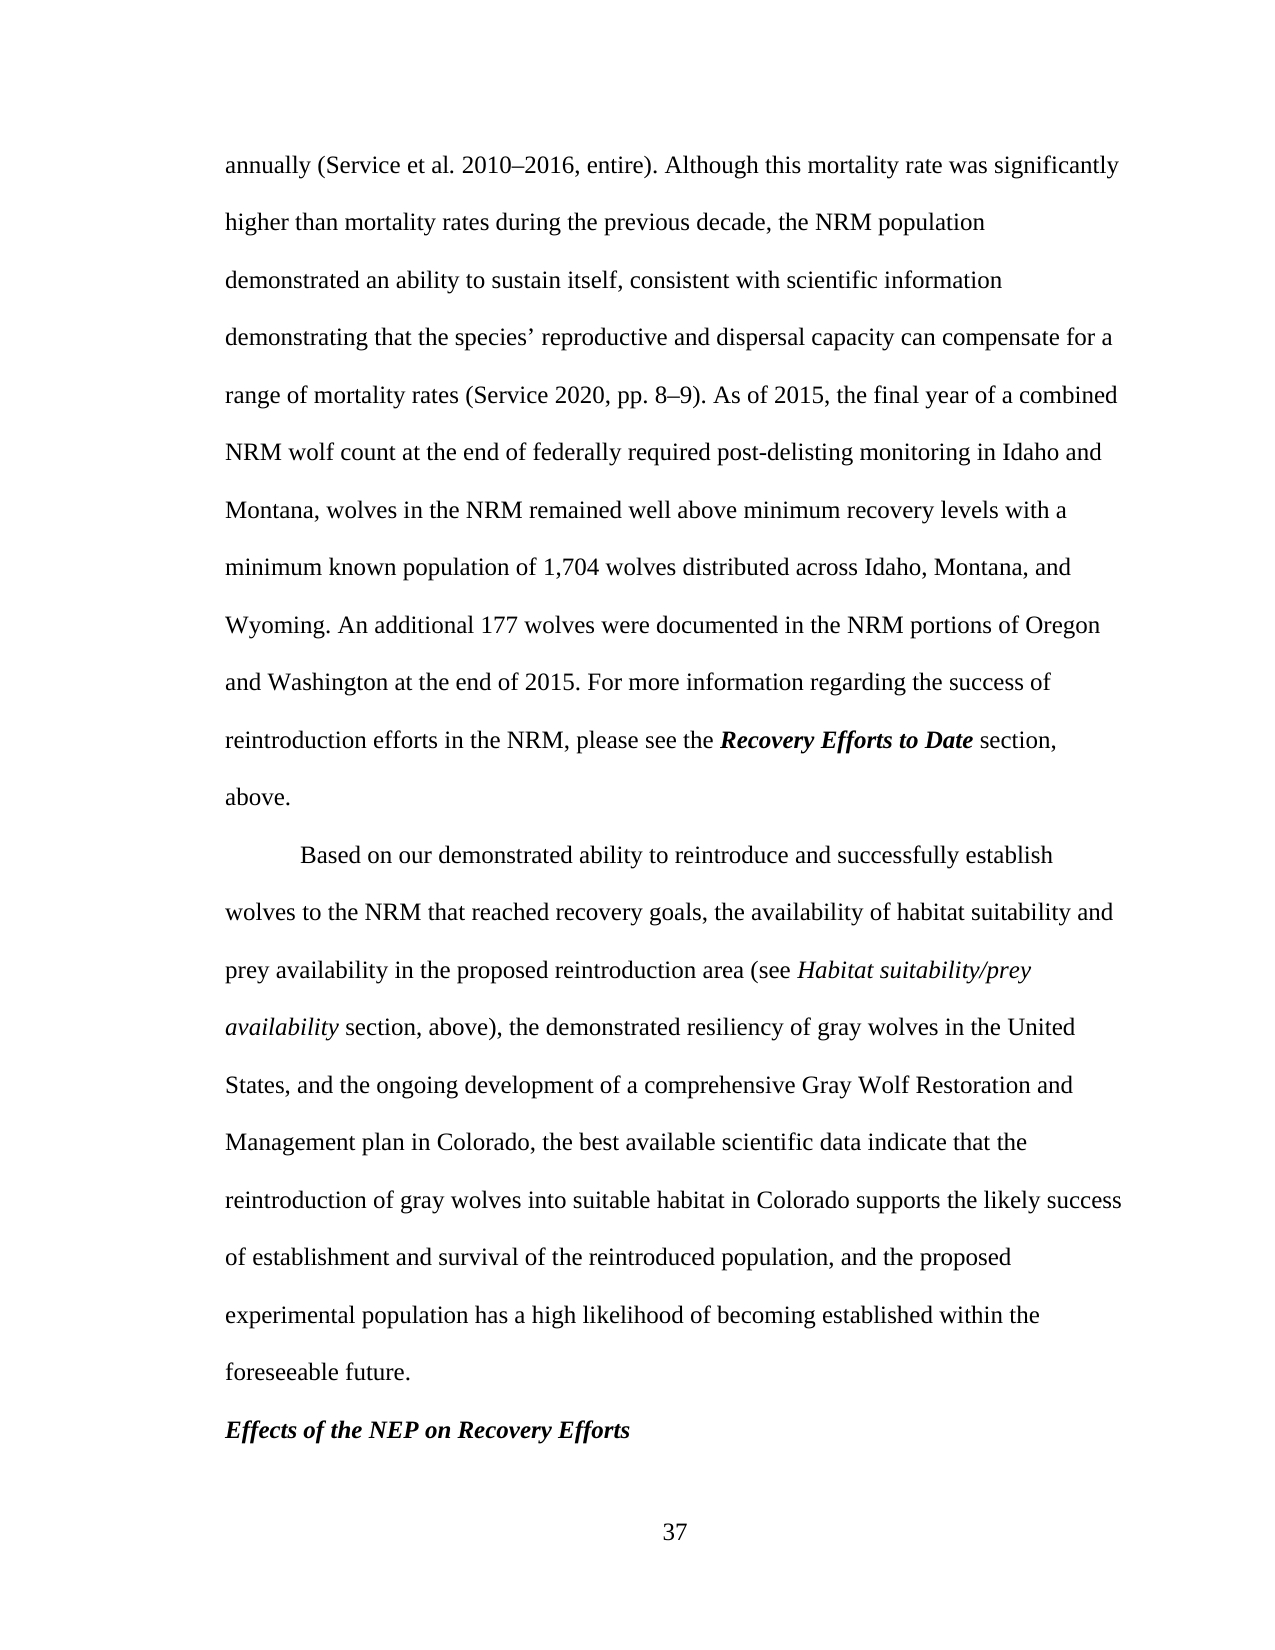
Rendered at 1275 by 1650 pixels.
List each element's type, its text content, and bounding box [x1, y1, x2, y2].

text Effects of the NEP on Recovery Efforts [225, 1415, 1125, 1444]
text Based on our demonstrated ability to reintroduce and successfully establish wolves to the NRM that reached recovery goals, the availability of habitat suitability and prey availability in the proposed reintroduction area (see Habitat suitability/prey availability section, above), the demonstrated resiliency of gray wolves in the United States, and the ongoing development of a comprehensive Gray Wolf Restoration and Management plan in Colorado, the best available scientific data indicate that the reintroduction of gray wolves into suitable habitat in Colorado supports the likely success of establishment and survival of the reintroduced population, and the proposed experimental population has a high likelihood of becoming established within the foreseeable future. [225, 840, 1125, 1386]
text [225, 150, 1125, 811]
